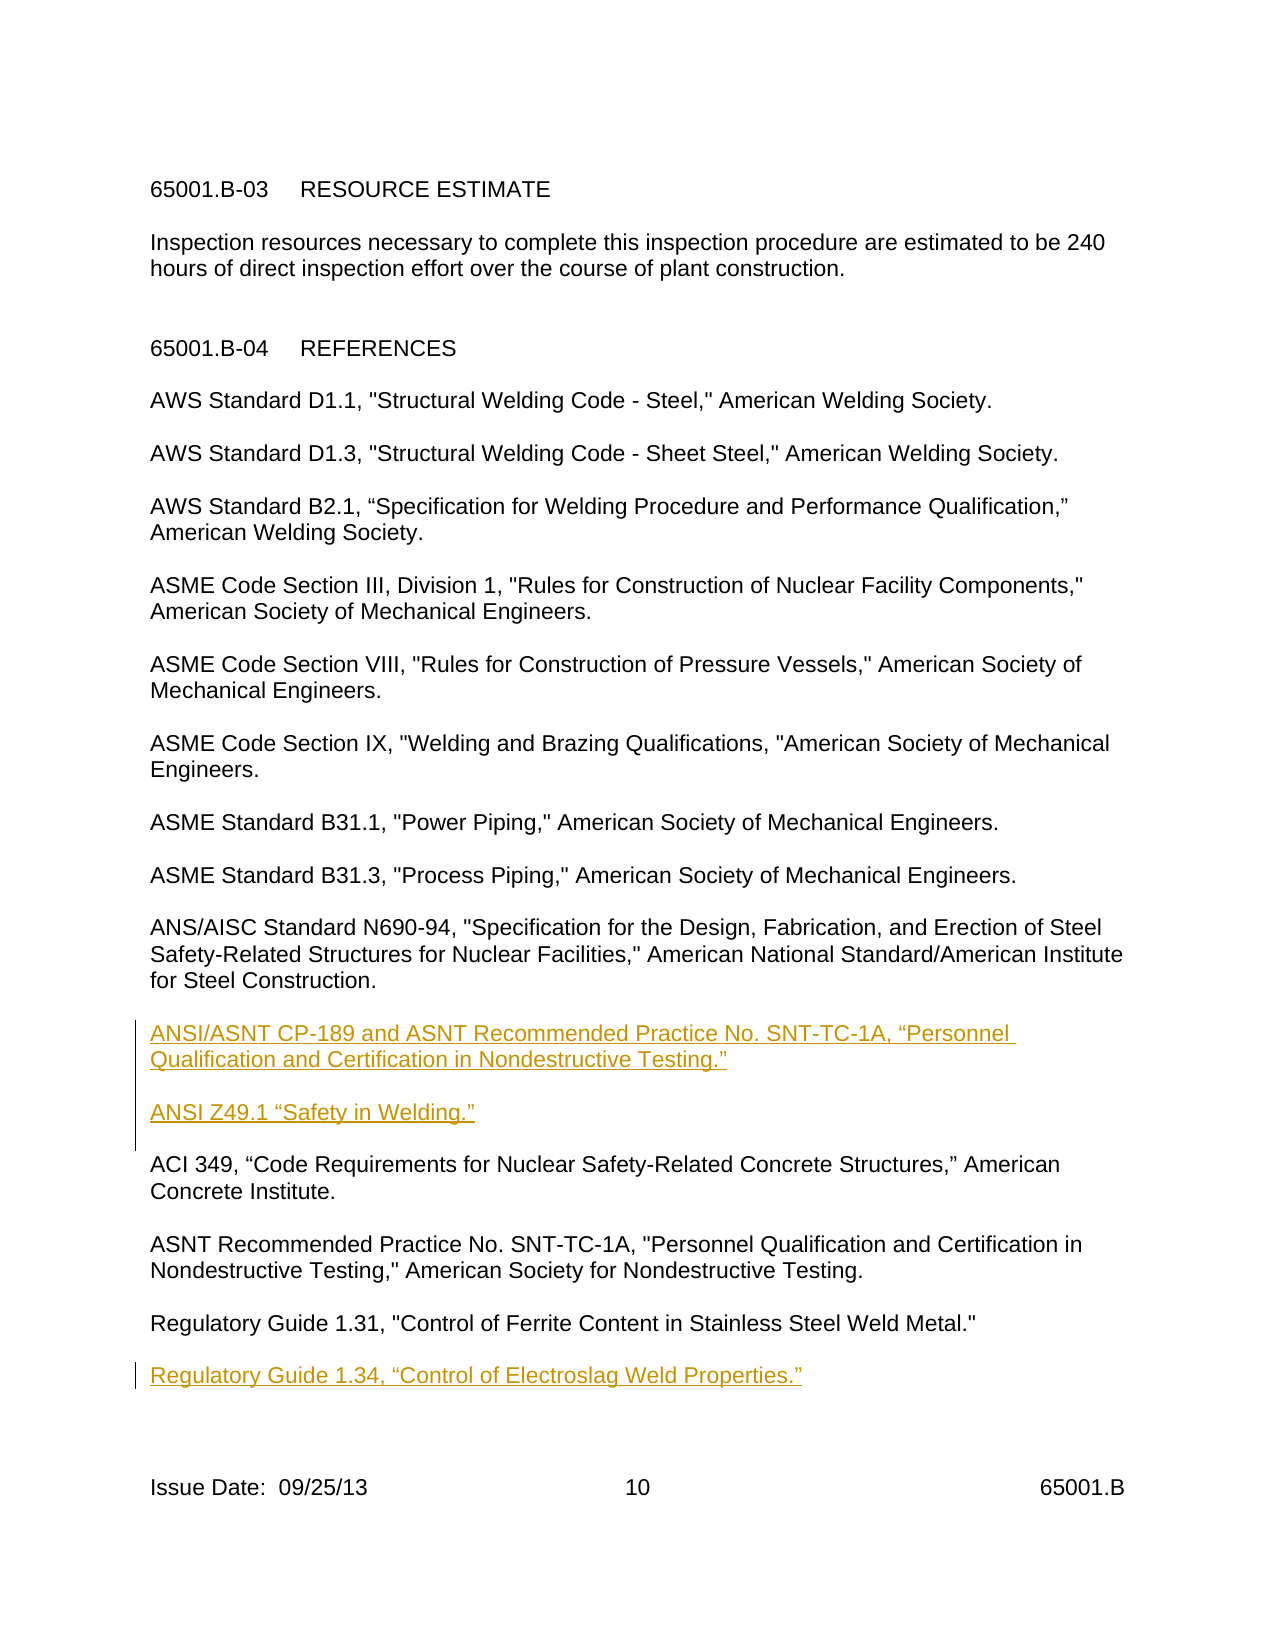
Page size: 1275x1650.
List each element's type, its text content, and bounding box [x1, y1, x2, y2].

text ASME Code Section VIII, "Rules for Construction of Pressure Vessels," American Society of Mechanical Engineers. [150, 651, 1125, 703]
text ASME Code Section III, Division 1, "Rules for Construction of Nuclear Facility Components," American Society of Mechanical Engineers. [150, 572, 1125, 624]
text ASME Standard B31.3, "Process Piping," American Society of Mechanical Engineers. [150, 862, 1125, 888]
text Regulatory Guide 1.31, "Control of Ferrite Content in Stainless Steel Weld Metal." [150, 1309, 1125, 1336]
text ASME Code Section IX, "Welding and Brazing Qualifications, "American Society of Mechanical Engineers. [150, 730, 1125, 782]
text ASNT Recommended Practice No. SNT-TC-1A, "Personnel Qualification and Certification in Nondestructive Testing," American Society for Nondestructive Testing. [150, 1231, 1125, 1283]
text AWS Standard B2.1, “Specification for Welding Procedure and Performance Qualification,” American Welding Society. [150, 493, 1125, 545]
text Inspection resources necessary to complete this inspection procedure are estimated to be 240 hours of direct inspection effort over the course of plant construction. [150, 229, 1125, 282]
text ANS/AISC Standard N690-94, "Specification for the Design, Fabrication, and Erection of Steel Safety-Related Structures for Nuclear Facilities," American National Standard/American Institute for Steel Construction. [150, 914, 1125, 993]
text AWS Standard D1.1, "Structural Welding Code - Steel," American Welding Society. [150, 387, 1125, 413]
text 65001.B-04 REFERENCES [150, 334, 1125, 361]
text ACI 349, “Code Requirements for Nuclear Safety-Related Concrete Structures,” American Concrete Institute. [150, 1151, 1125, 1204]
text AWS Standard D1.3, "Structural Welding Code - Sheet Steel," American Welding Society. [150, 440, 1125, 466]
text ASME Standard B31.1, "Power Piping," American Society of Mechanical Engineers. [150, 809, 1125, 835]
text 65001.B-03 RESOURCE ESTIMATE [150, 176, 1125, 203]
